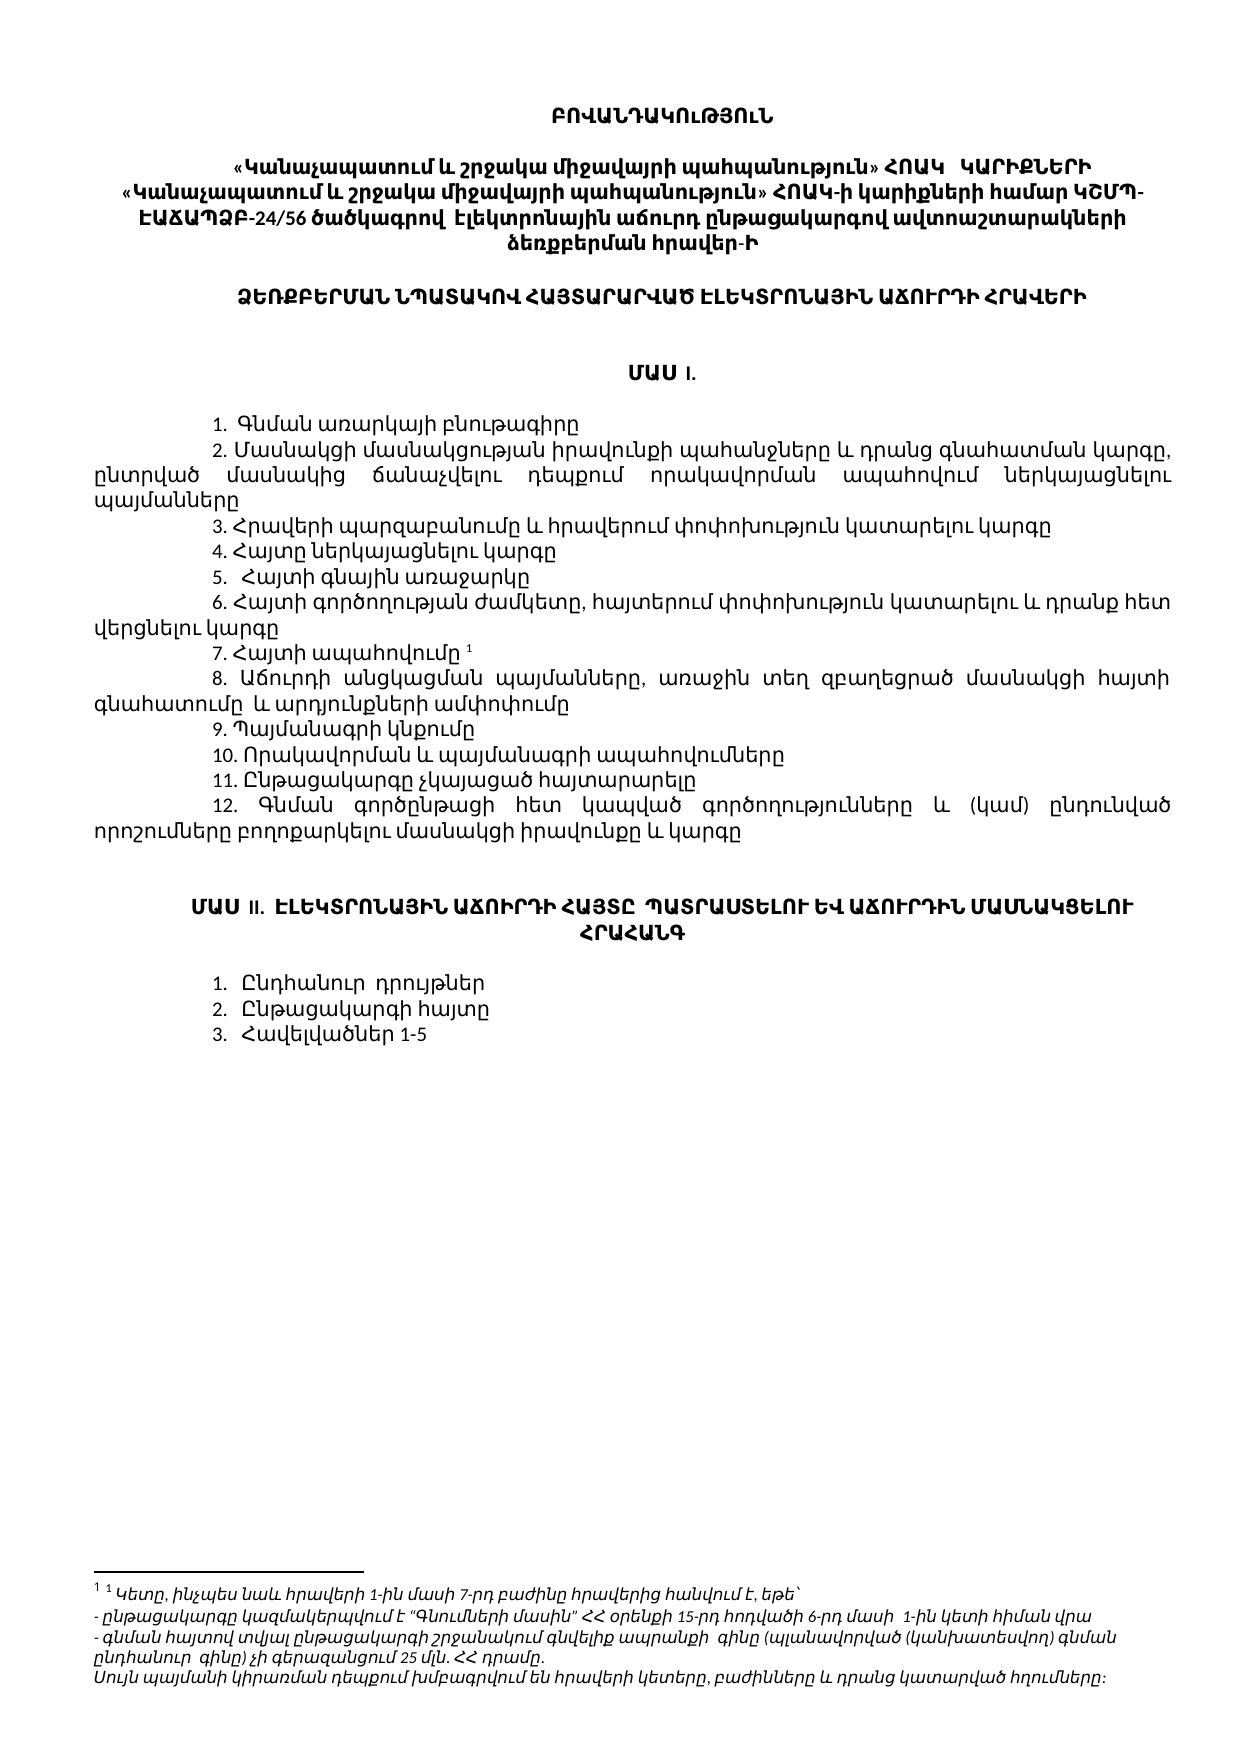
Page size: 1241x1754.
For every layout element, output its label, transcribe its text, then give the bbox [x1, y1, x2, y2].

text 10. Որակավորման և պայմանագրի ապահովումները [94, 742, 1171, 767]
text 2. Մասնակցի մասնակցության իրավունքի պահանջները և դրանց գնահատման կարգը, ընտրված մասնակից ճանաչվելու դեպքում որակավորման ապահովում ներկայացնելու պայմանները [94, 437, 1171, 513]
text 6. Հայտի գործողության ժամկետը, հայտերում փոփոխություն կատարելու և դրանք հետ վերցնելու կարգը [94, 589, 1171, 640]
text 3. Հավելվածներ 1-5 [94, 1021, 1171, 1047]
text 5. Հայտի գնային առաջարկը [94, 564, 1171, 589]
text 2. Ընթացակարգի հայտը [94, 996, 1171, 1021]
text «Կանաչապատում և շրջակա միջավայրի պահպանություն» ՀՈԱԿ ԿԱՐԻՔՆԵՐԻ «Կանաչապատում և շրջակա միջավայրի պահպանություն» ՀՈԱԿ-ի կարիքների համար ԿՇՄՊ-ԷԱՃԱՊՁԲ-24/56 ծածկագրով էլեկտրոնային աճուրդ ընթացակարգով ավտոաշտարակների ձեռքբերման հրավեր-Ի [94, 154, 1171, 256]
text 12. Գնման գործընթացի հետ կապված գործողությունները և (կամ) ընդունված որոշումները բողոքարկելու մասնակցի իրավունքը և կարգը [94, 793, 1171, 843]
text ՄԱՍ I. [94, 361, 1171, 386]
text ՄԱՍ II. ԷԼԵԿՏՐՈՆԱՅԻՆ ԱՃՈԻՐԴԻ ՀԱՅՏԸ ՊԱՏՐԱՍՏԵԼՈՒ ԵՎ ԱՃՈՒՐԴԻՆ ՄԱՍՆԱԿՑԵԼՈՒ ՀՐԱՀԱՆԳ [94, 894, 1171, 945]
text 8. Աճուրդի անցկացման պայմանները, առաջին տեղ զբաղեցրած մասնակցի հայտի գնահատումը և արդյունքների ամփոփումը [94, 666, 1171, 716]
text ԲՈՎԱՆԴԱԿՈւԹՅՈւՆ [94, 103, 1171, 128]
text 3. Հրավերի պարզաբանումը և հրավերում փոփոխություն կատարելու կարգը [94, 513, 1171, 538]
text 1. Գնման առարկայի բնութագիրը [94, 411, 1171, 437]
text 4. Հայտը ներկայացնելու կարգը [94, 538, 1171, 564]
text 1. Ընդհանուր դրույթներ [94, 971, 1171, 996]
text 9. Պայմանագրի կնքումը [94, 716, 1171, 742]
text 11. Ընթացակարգը չկայացած հայտարարելը [94, 767, 1171, 793]
text 7. Հայտի ապահովումը 1 [94, 640, 1171, 666]
text ՁԵՌՔԲԵՐՄԱՆ ՆՊԱՏԱԿՈՎ ՀԱՅՏԱՐԱՐՎԱԾ ԷԼԵԿՏՐՈՆԱՅԻՆ ԱՃՈՒՐԴԻ ՀՐԱՎԵՐԻ [94, 284, 1171, 310]
